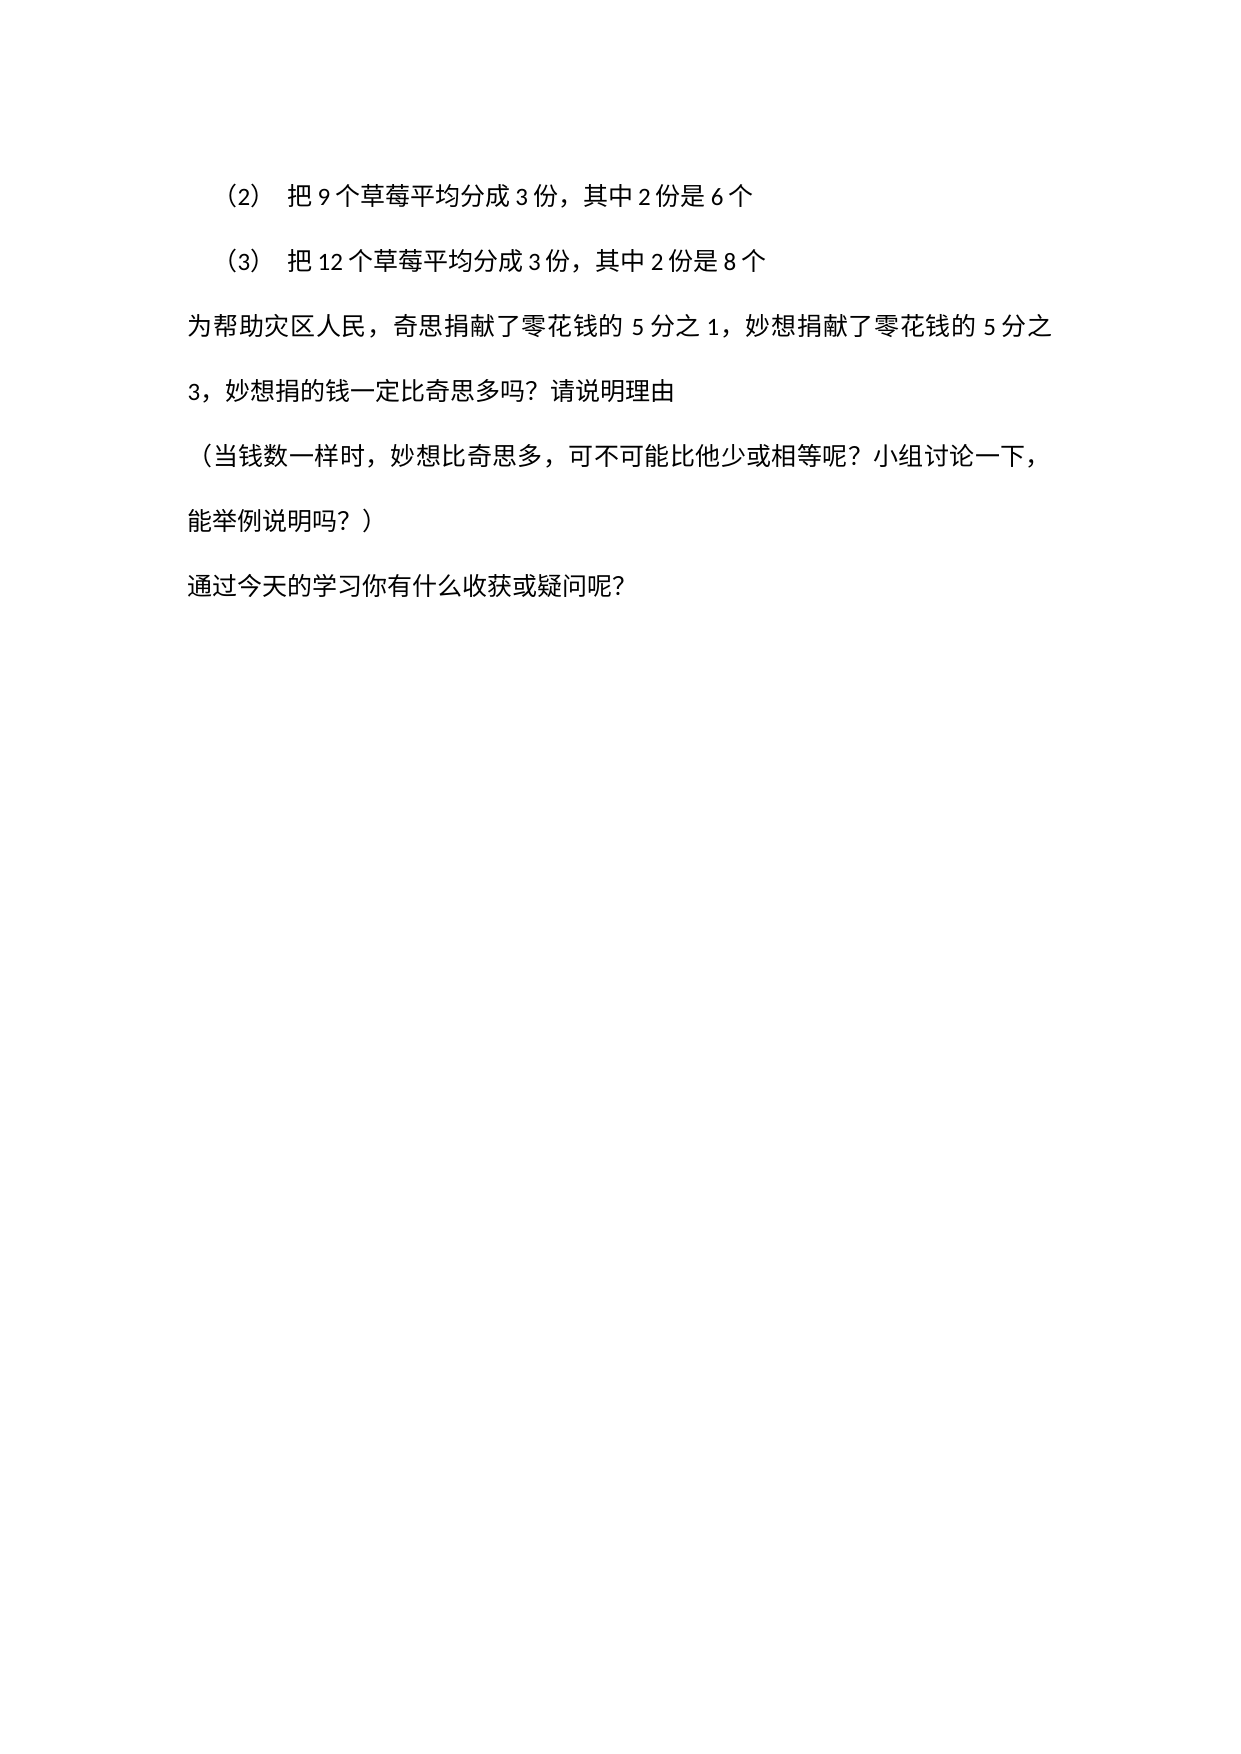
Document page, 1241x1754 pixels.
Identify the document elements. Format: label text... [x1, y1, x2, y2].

text 通过今天的学习你有什么收获或疑问呢？ [187, 552, 1053, 617]
list 把9个草莓平均分成3份，其中2份是6个 [212, 162, 1053, 227]
text （当钱数一样时，妙想比奇思多，可不可能比他少或相等呢？小组讨论一下，能举例说明吗？） [187, 422, 1053, 552]
list 把12个草莓平均分成3份，其中2份是8个 [212, 227, 1053, 292]
text 为帮助灾区人民，奇思捐献了零花钱的5分之1，妙想捐献了零花钱的5分之3，妙想捐的钱一定比奇思多吗？请说明理由 [187, 292, 1053, 422]
